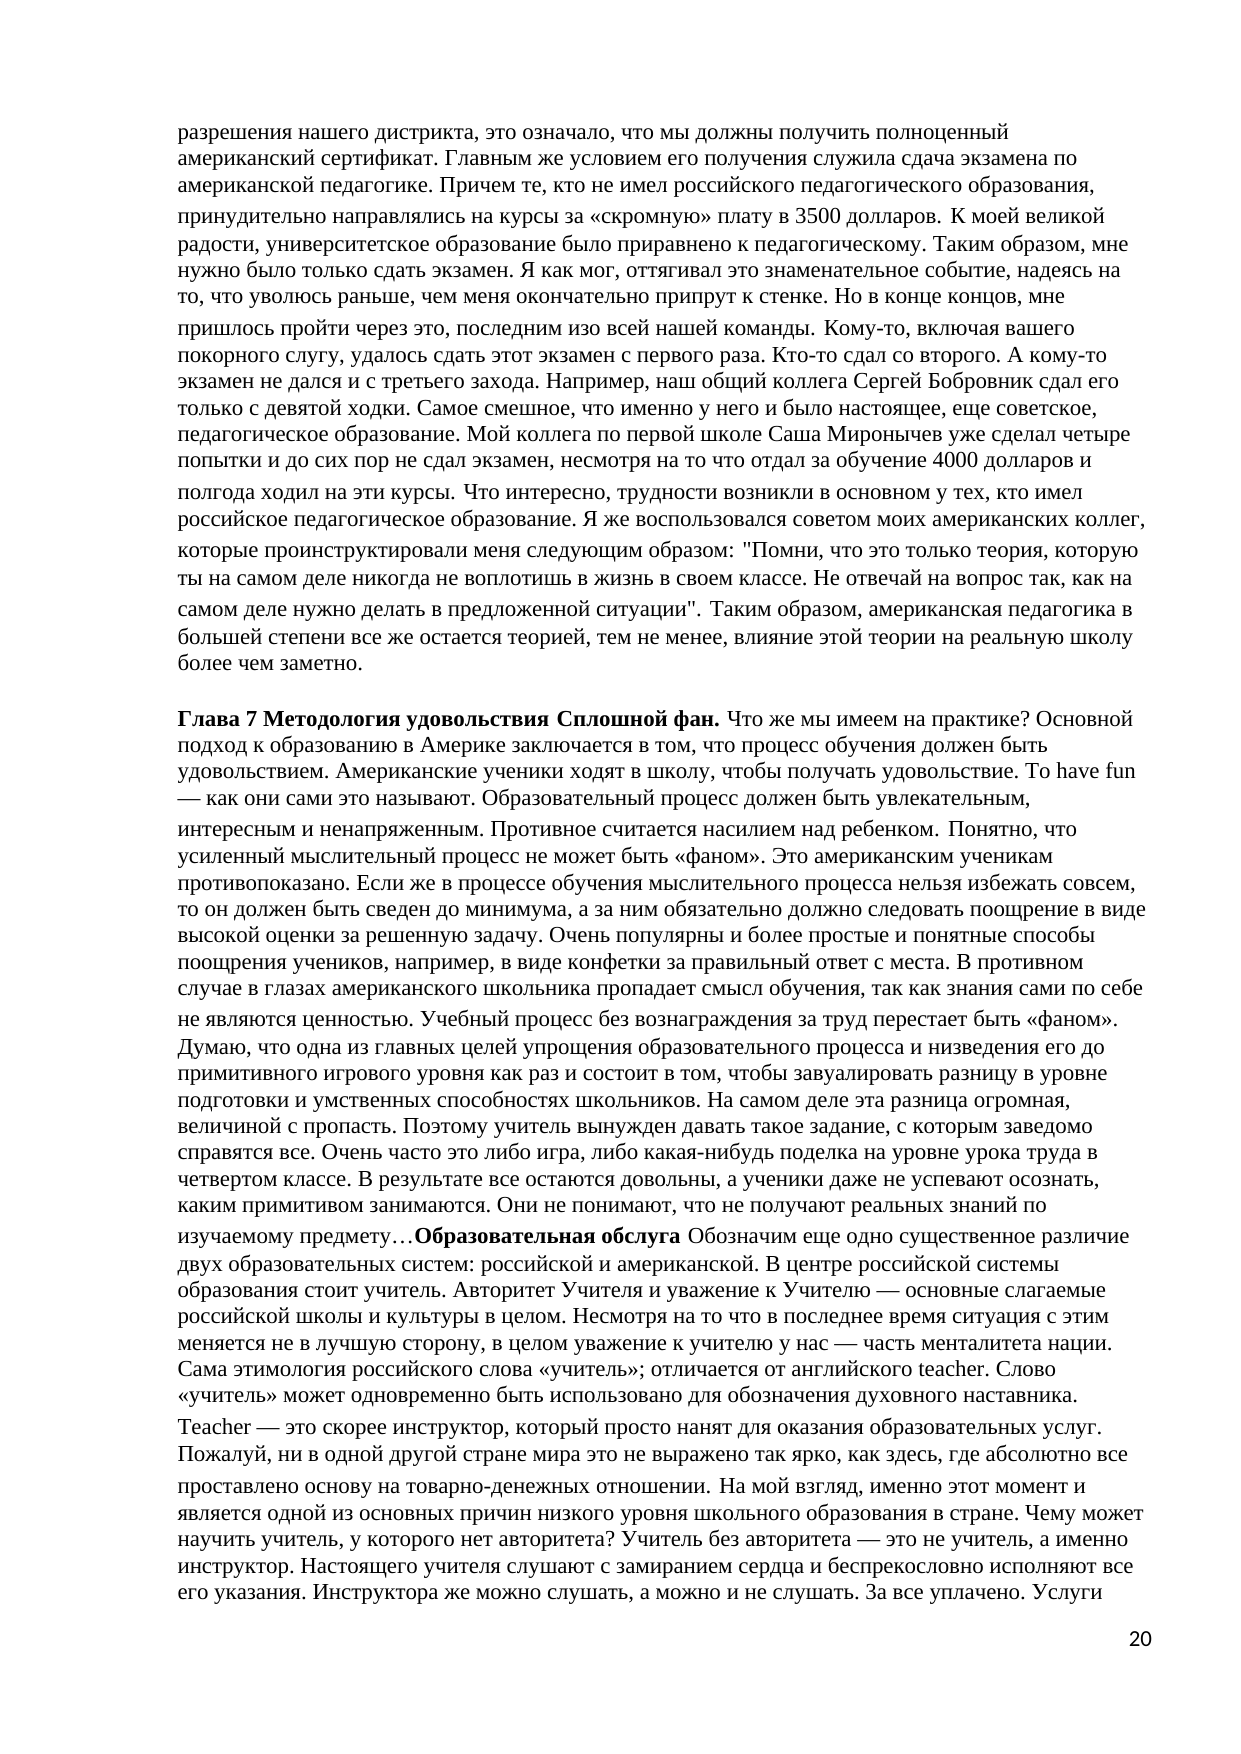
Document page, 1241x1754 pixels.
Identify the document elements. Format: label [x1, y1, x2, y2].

text [177, 118, 1152, 675]
text [177, 704, 1152, 1604]
